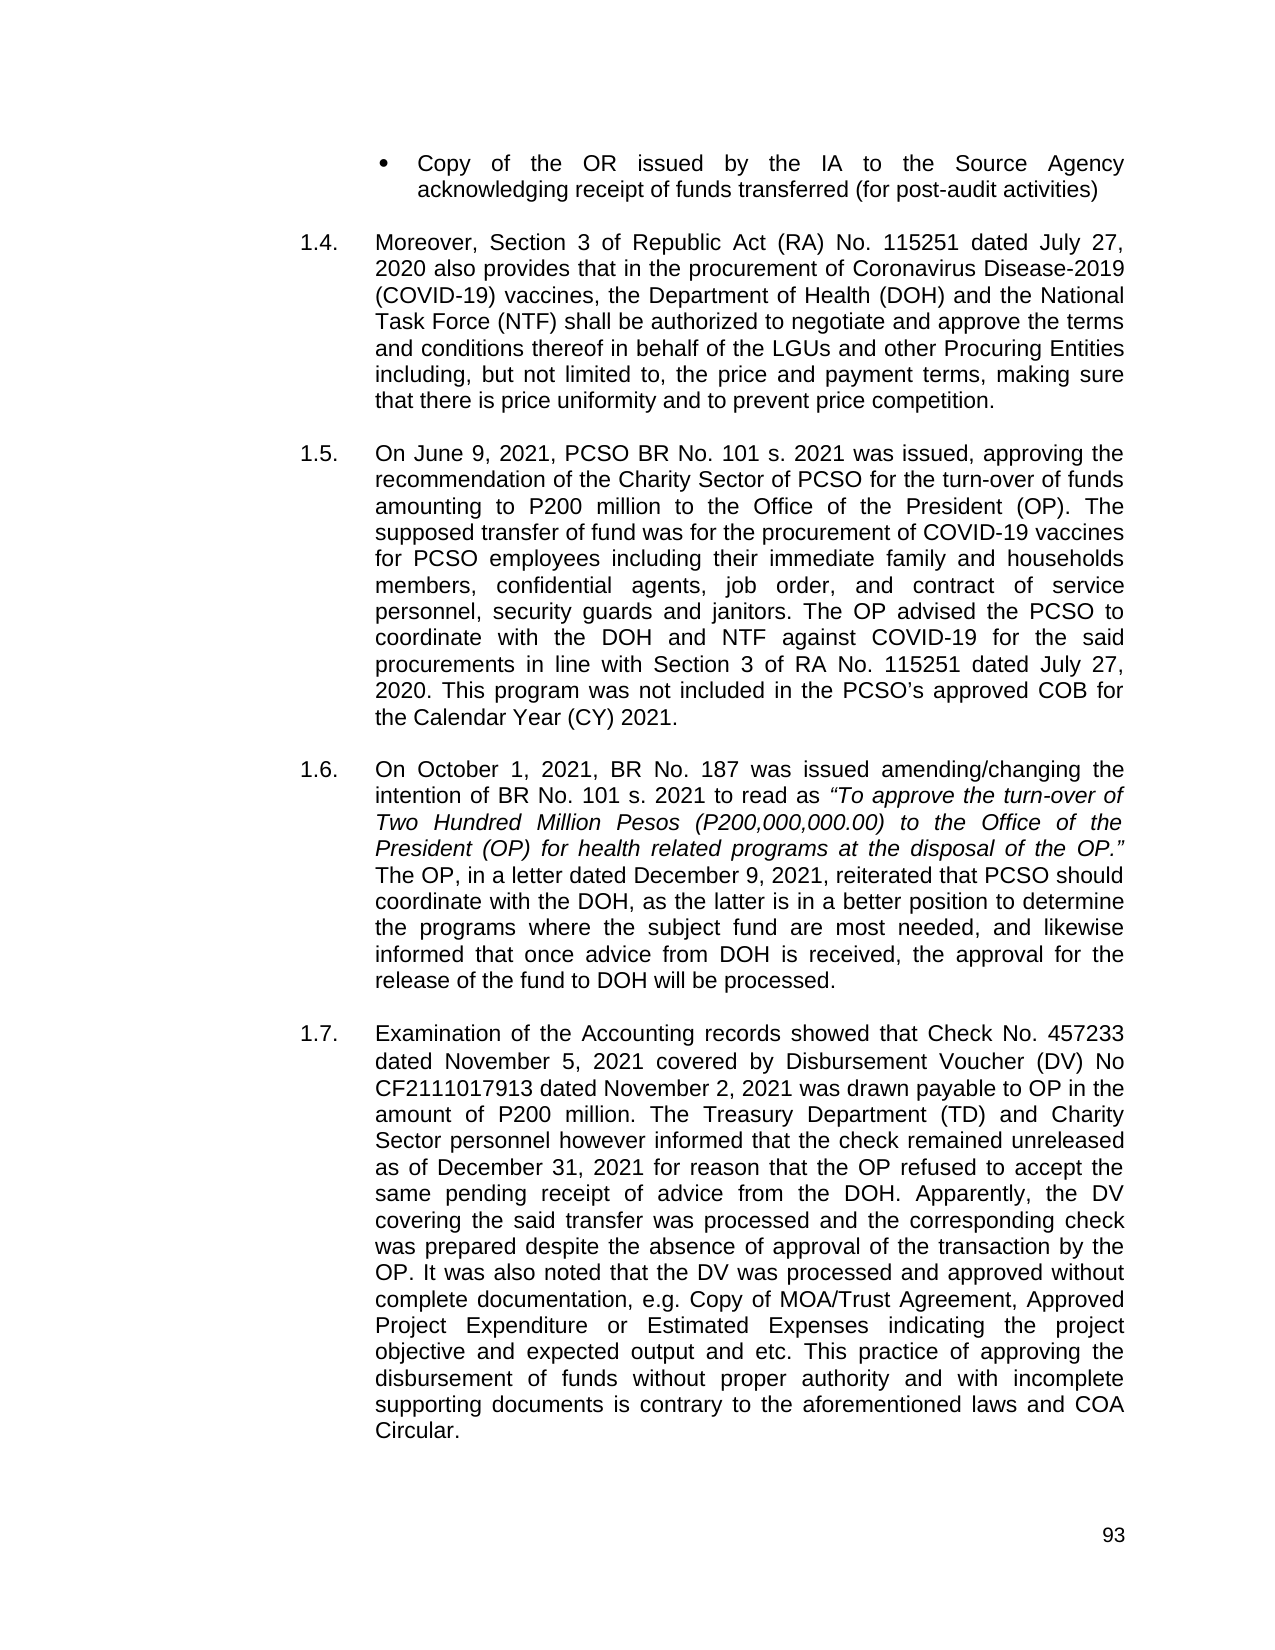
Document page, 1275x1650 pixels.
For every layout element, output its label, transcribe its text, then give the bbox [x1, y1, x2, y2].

list Moreover, Section 3 of Republic Act (RA) No. 115251 dated July 27, 2020 also provides that in the procurement of Coronavirus Disease-2019 (COVID-19) vaccines, the Department of Health (DOH) and the National Task Force (NTF) shall be authorized to negotiate and approve the terms and conditions thereof in behalf of the LGUs and other Procuring Entities including, but not limited to, the price and payment terms, making sure that there is price uniformity and to prevent price competition. [300, 229, 1125, 413]
list On June 9, 2021, PCSO BR No. 101 s. 2021 was issued, approving the recommendation of the Charity Sector of PCSO for the turn-over of funds amounting to P200 million to the Office of the President (OP). The supposed transfer of fund was for the procurement of COVID-19 vaccines for PCSO employees including their immediate family and households members, confidential agents, job order, and contract of service personnel, security guards and janitors. The OP advised the PCSO to coordinate with the DOH and NTF against COVID-19 for the said procurements in line with Section 3 of RA No. 115251 dated July 27, 2020. This program was not included in the PCSO’s approved COB for the Calendar Year (CY) 2021. [300, 440, 1125, 730]
list Examination of the Accounting records showed that Check No. 457233 dated November 5, 2021 covered by Disbursement Voucher (DV) No CF2111017913 dated November 2, 2021 was drawn payable to OP in the amount of P200 million. The Treasury Department (TD) and Charity Sector personnel however informed that the check remained unreleased as of December 31, 2021 for reason that the OP refused to accept the same pending receipt of advice from the DOH. Apparently, the DV covering the said transfer was processed and the corresponding check was prepared despite the absence of approval of the transaction by the OP. It was also noted that the DV was processed and approved without complete documentation, e.g. Copy of MOA/Trust Agreement, Approved Project Expenditure or Estimated Expenses indicating the project objective and expected output and etc. This practice of approving the disbursement of funds without proper authority and with incomplete supporting documents is contrary to the aforementioned laws and COA Circular. [300, 1020, 1125, 1444]
subtitle Copy of the OR issued by the IA to the Source Agency acknowledging receipt of funds transferred (for post-audit activities) [379, 150, 1125, 203]
list On October 1, 2021, BR No. 187 was issued amending/changing the intention of BR No. 101 s. 2021 to read as “To approve the turn-over of Two Hundred Million Pesos (P200,000,000.00) to the Office of the President (OP) for health related programs at the disposal of the OP.” The OP, in a letter dated December 9, 2021, reiterated that PCSO should coordinate with the DOH, as the latter is in a better position to determine the programs where the subject fund are most needed, and likewise informed that once advice from DOH is received, the approval for the release of the fund to DOH will be processed. [300, 756, 1125, 993]
